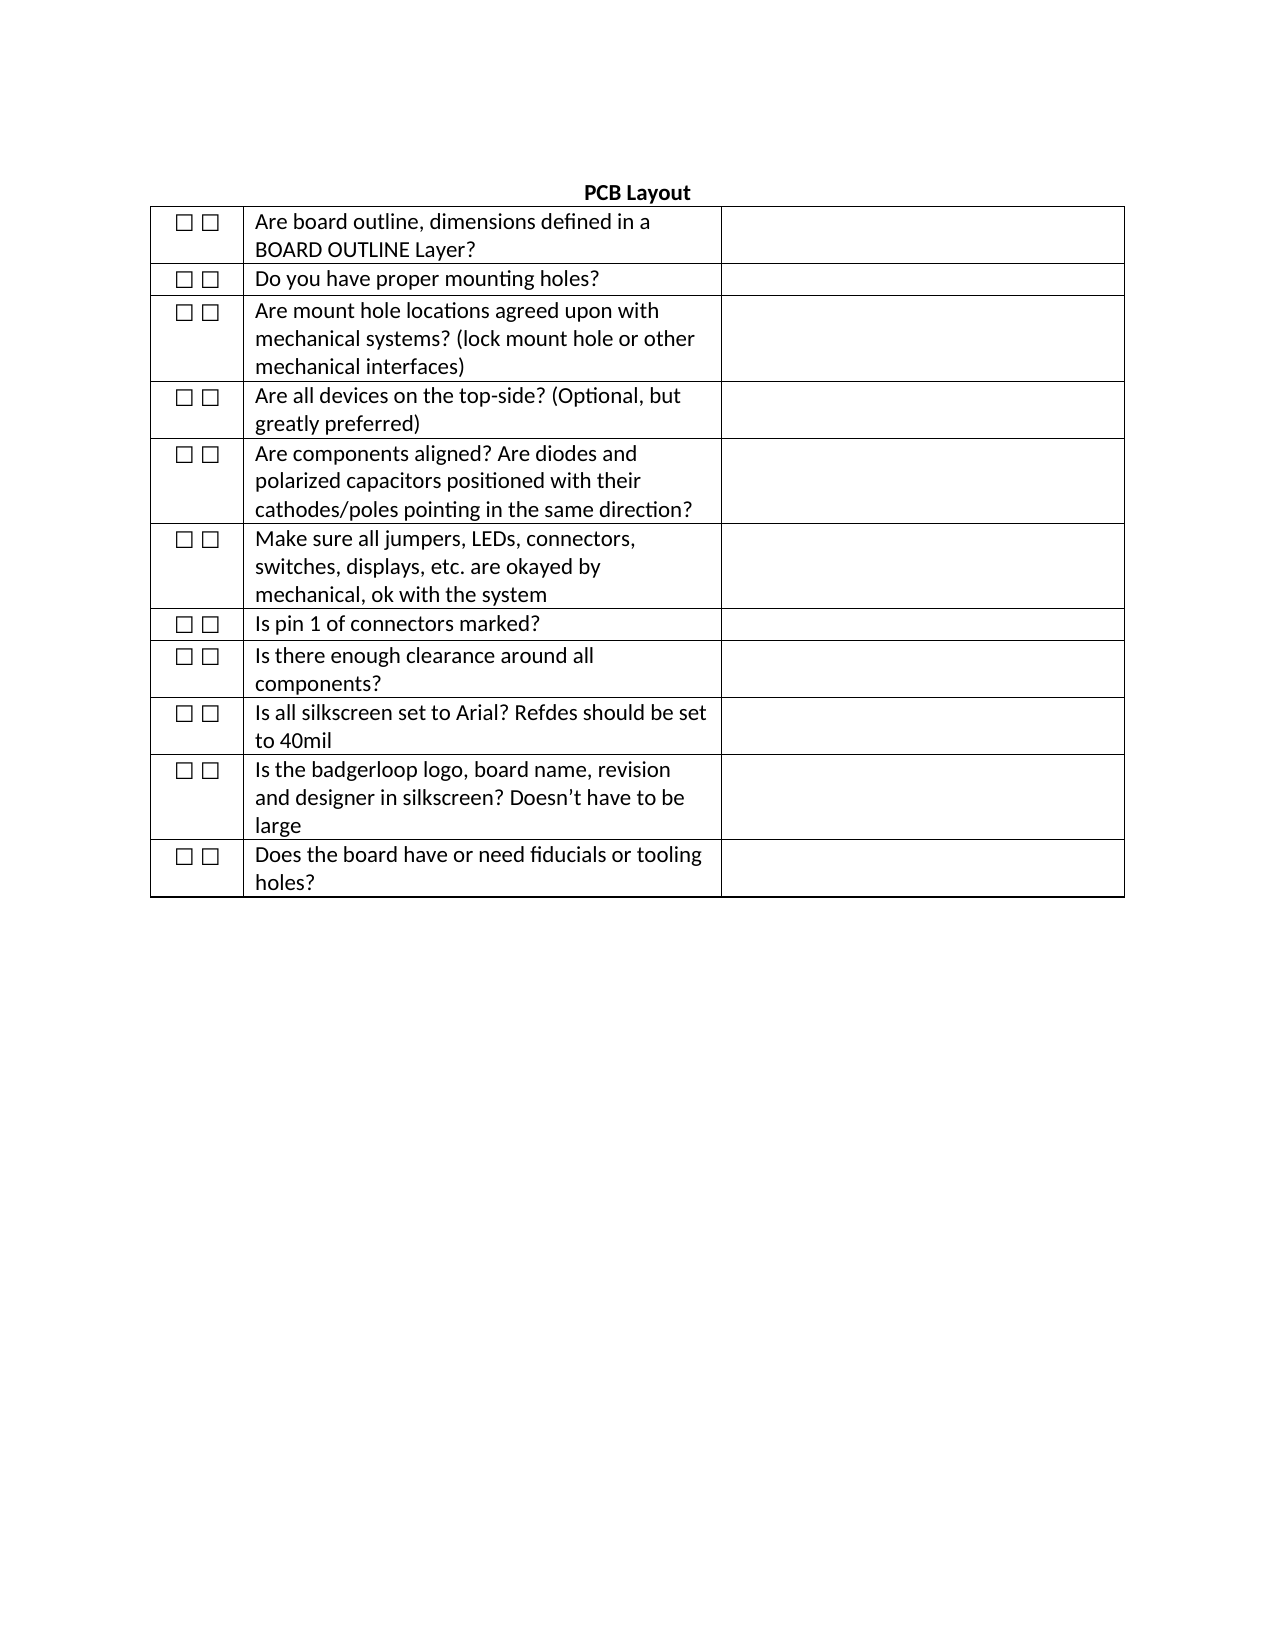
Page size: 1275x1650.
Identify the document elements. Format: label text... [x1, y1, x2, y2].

table_cell Are all devices on the top-side? (Optional, but greatly preferred) [244, 382, 721, 438]
table_cell Is all silkscreen set to Arial? Refdes should be set to 40mil [244, 698, 721, 754]
table_cell Does the board have or need fiducials or tooling holes? [244, 840, 721, 896]
table_cell [722, 382, 1124, 438]
table_cell [151, 524, 243, 608]
table_cell Do you have proper mounting holes? [244, 264, 721, 295]
text PCB Layout [150, 178, 1125, 206]
table_cell Is the badgerloop logo, board name, revision and designer in silkscreen? Doesn’t have to be large [244, 755, 721, 839]
table_header [722, 207, 1124, 263]
table_cell [722, 524, 1124, 608]
table_cell [151, 641, 243, 697]
table_cell Are mount hole locations agreed upon with mechanical systems? (lock mount hole or other mechanical interfaces) [244, 296, 721, 381]
table_cell [151, 296, 243, 381]
table_cell [722, 641, 1124, 697]
table_header [151, 207, 243, 263]
table_cell Is pin 1 of connectors marked? [244, 609, 721, 640]
table_cell [722, 840, 1124, 896]
table_cell [151, 840, 243, 896]
table_cell [722, 264, 1124, 295]
table_cell [151, 264, 243, 295]
table_cell Is there enough clearance around all components? [244, 641, 721, 697]
table_cell [151, 755, 243, 839]
table_cell [722, 296, 1124, 381]
table_cell Are components aligned? Are diodes and polarized capacitors positioned with their cathodes/poles pointing in the same direction? [244, 439, 721, 523]
table_cell [151, 698, 243, 754]
table_cell [151, 382, 243, 438]
table_cell Make sure all jumpers, LEDs, connectors, switches, displays, etc. are okayed by mechanical, ok with the system [244, 524, 721, 608]
table_cell [151, 609, 243, 640]
table_cell [722, 755, 1124, 839]
table_header Are board outline, dimensions defined in a BOARD OUTLINE Layer? [244, 207, 721, 263]
table_cell [722, 698, 1124, 754]
table_cell [722, 609, 1124, 640]
table_cell [722, 439, 1124, 523]
table_cell [151, 439, 243, 523]
